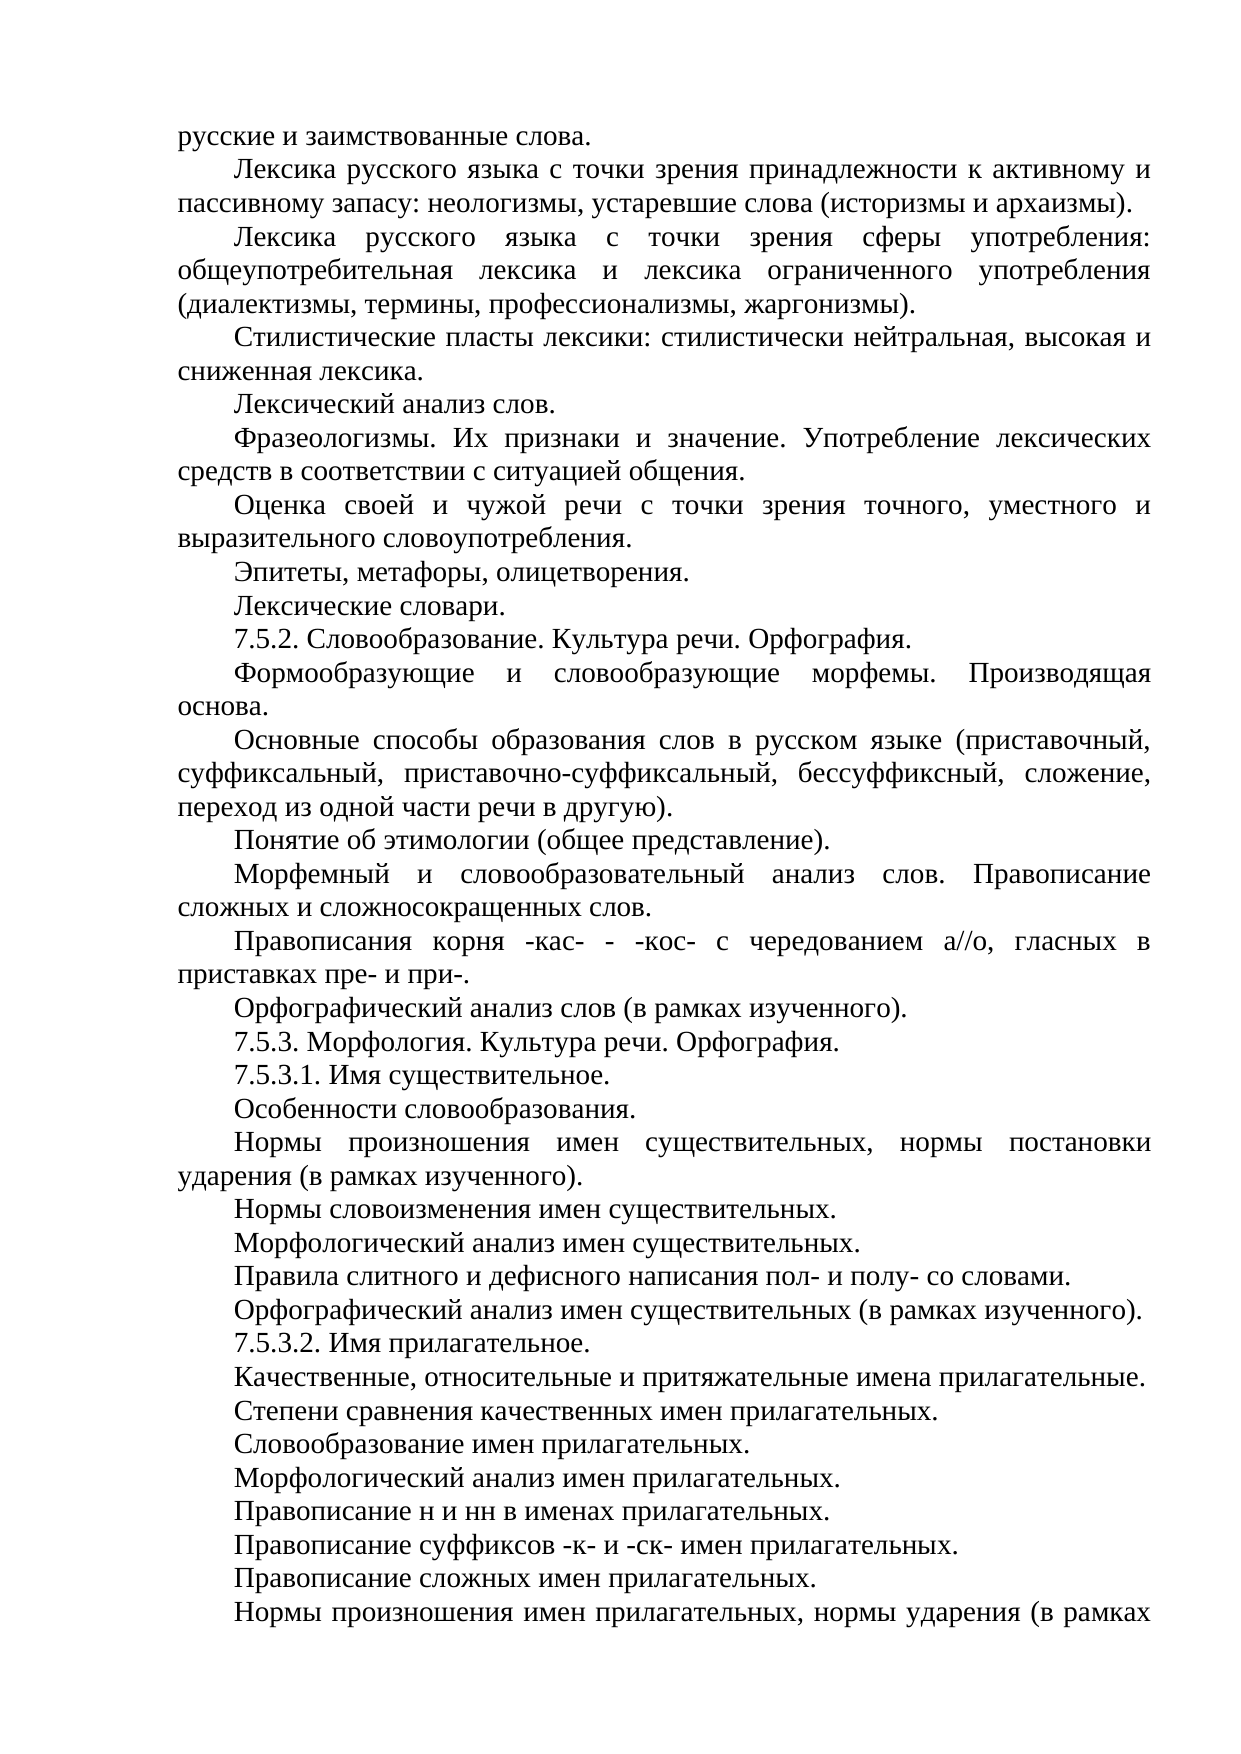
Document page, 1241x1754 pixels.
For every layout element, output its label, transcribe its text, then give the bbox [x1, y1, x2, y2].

text 7.5.3.1. Имя существительное. [177, 1057, 1152, 1091]
text Лексические словари. [177, 588, 1152, 621]
text Правописание суффиксов -к- и -ск- имен прилагательных. [177, 1527, 1152, 1560]
text Словообразование имен прилагательных. [177, 1426, 1152, 1460]
text Нормы словоизменения имен существительных. [177, 1191, 1152, 1225]
text Правописание сложных имен прилагательных. [177, 1560, 1152, 1594]
text 7.5.3. Морфология. Культура речи. Орфография. [177, 1024, 1152, 1057]
text Правила слитного и дефисного написания пол- и полу- со словами. [177, 1258, 1152, 1292]
text Правописания корня -кас- - -кос- с чередованием а//о, гласных в приставках пре- и при-. [177, 923, 1152, 990]
text Нормы произношения имен существительных, нормы постановки ударения (в рамках изученного). [177, 1124, 1152, 1191]
text Орфографический анализ слов (в рамках изученного). [177, 990, 1152, 1024]
text Правописание н и нн в именах прилагательных. [177, 1493, 1152, 1527]
text Орфографический анализ имен существительных (в рамках изученного). [177, 1292, 1152, 1326]
text Оценка своей и чужой речи с точки зрения точного, уместного и выразительного словоупотребления. [177, 487, 1152, 554]
text Фразеологизмы. Их признаки и значение. Употребление лексических средств в соответствии с ситуацией общения. [177, 420, 1152, 487]
text Степени сравнения качественных имен прилагательных. [177, 1393, 1152, 1426]
text Качественные, относительные и притяжательные имена прилагательные. [177, 1359, 1152, 1393]
text Лексика русского языка с точки зрения принадлежности к активному и пассивному запасу: неологизмы, устаревшие слова (историзмы и архаизмы). [177, 152, 1152, 219]
text 7.5.2. Словообразование. Культура речи. Орфография. [177, 621, 1152, 655]
text Формообразующие и словообразующие морфемы. Производящая основа. [177, 655, 1152, 722]
text Морфемный и словообразовательный анализ слов. Правописание сложных и сложносокращенных слов. [177, 856, 1152, 923]
text Основные способы образования слов в русском языке (приставочный, суффиксальный, приставочно-суффиксальный, бессуффиксный, сложение, переход из одной части речи в другую). [177, 722, 1152, 822]
text Морфологический анализ имен прилагательных. [177, 1460, 1152, 1493]
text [177, 1594, 1152, 1627]
text Лексический анализ слов. [177, 386, 1152, 420]
text Понятие об этимологии (общее представление). [177, 822, 1152, 856]
text Морфологический анализ имен существительных. [177, 1225, 1152, 1258]
text Эпитеты, метафоры, олицетворения. [177, 554, 1152, 588]
text Лексика русского языка с точки зрения сферы употребления: общеупотребительная лексика и лексика ограниченного употребления (диалектизмы, термины, профессионализмы, жаргонизмы). [177, 219, 1152, 319]
text Стилистические пласты лексики: стилистически нейтральная, высокая и сниженная лексика. [177, 319, 1152, 386]
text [177, 118, 1152, 152]
text 7.5.3.2. Имя прилагательное. [177, 1326, 1152, 1359]
text Особенности словообразования. [177, 1091, 1152, 1124]
